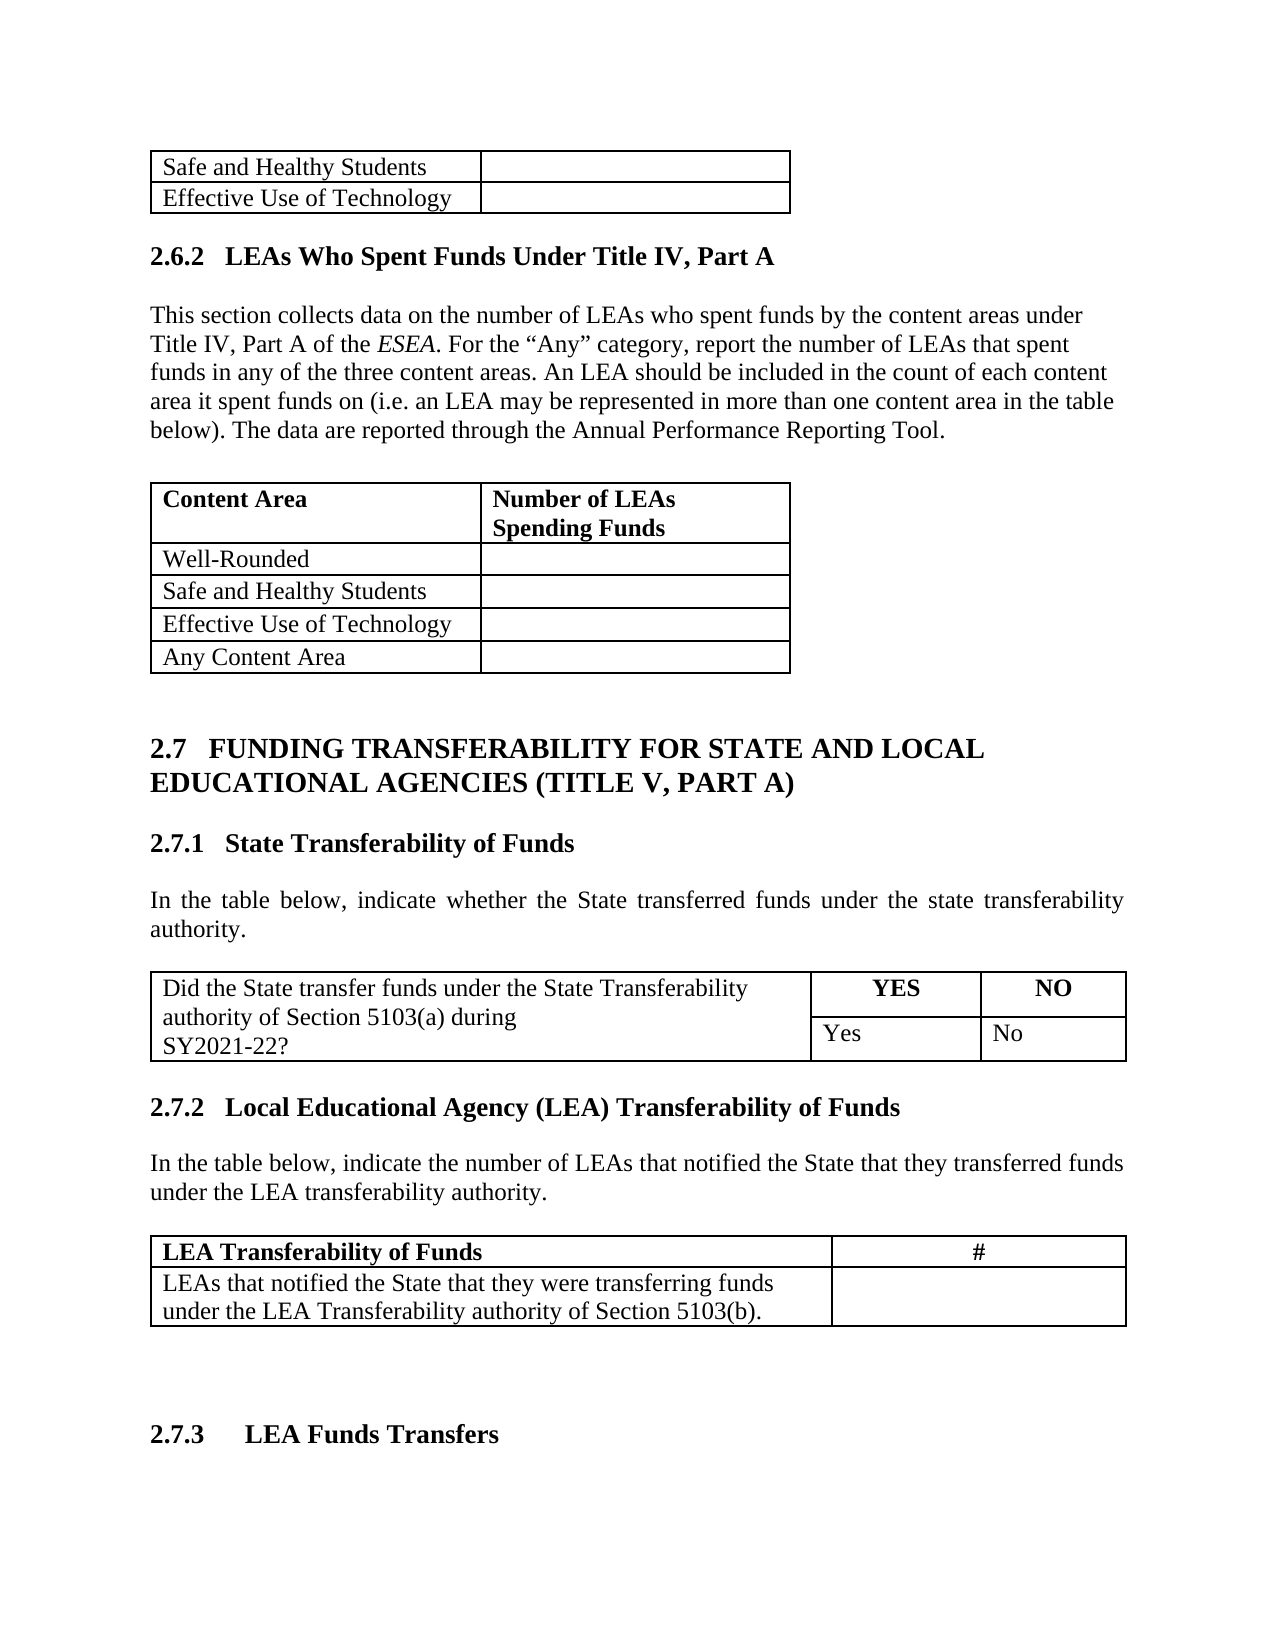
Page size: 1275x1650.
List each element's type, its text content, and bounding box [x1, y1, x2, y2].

table_cell Safe and Healthy Students [152, 152, 480, 181]
subtitle 2.7.3 LEA Funds Transfers [150, 1418, 1125, 1449]
table_cell No [982, 1018, 1125, 1060]
table_header NO [982, 973, 1125, 1016]
table_cell [833, 1268, 1125, 1325]
table_cell Any Content Area [152, 642, 480, 672]
text In the table below, indicate whether the State transferred funds under the state transferability authority. [150, 885, 1125, 942]
text In the table below, indicate the number of LEAs that notified the State that they transferred funds under the LEA transferability authority. [150, 1148, 1125, 1206]
table_header Content Area [152, 484, 480, 542]
table_cell [482, 576, 789, 607]
table_cell [482, 152, 789, 181]
table_header LEA Transferability of Funds [152, 1237, 831, 1266]
subtitle 2.7.2 Local Educational Agency (LEA) Transferability of Funds [150, 1091, 1125, 1122]
table_cell Yes [812, 1018, 980, 1060]
table_header Did the State transfer funds under the State Transferability authority of Section 5103(a) during SY2021-22? [152, 973, 810, 1060]
table_cell Effective Use of Technology [152, 183, 480, 212]
table_cell Safe and Healthy Students [152, 576, 480, 607]
text This section collects data on the number of LEAs who spent funds by the content areas under Title IV, Part A of the ESEA. For the “Any” category, report the number of LEAs that spent funds in any of the three content areas. An LEA should be included in the count of each content area it spent funds on (i.e. an LEA may be represented in more than one content area in the table below). The data are reported through the Annual Performance Reporting Tool. [150, 300, 1125, 444]
table_header Number of LEAs Spending Funds [482, 484, 789, 542]
table_cell [482, 183, 789, 212]
table_cell [482, 642, 789, 672]
table_cell LEAs that notified the State that they were transferring funds under the LEA Transferability authority of Section 5103(b). [152, 1268, 831, 1325]
subtitle 2.7 FUNDING TRANSFERABILITY FOR STATE AND LOCAL EDUCATIONAL AGENCIES (TITLE V, PART A) [150, 732, 1125, 799]
table_header YES [812, 973, 980, 1016]
text 2.6.2 LEAs Who Spent Funds Under Title IV, Part A [150, 240, 1125, 271]
table_cell Well-Rounded [152, 544, 480, 574]
table_cell [482, 544, 789, 574]
table_cell Effective Use of Technology [152, 609, 480, 639]
table_header # [833, 1237, 1125, 1266]
table_cell [482, 609, 789, 639]
subtitle 2.7.1 State Transferability of Funds [150, 827, 1125, 859]
